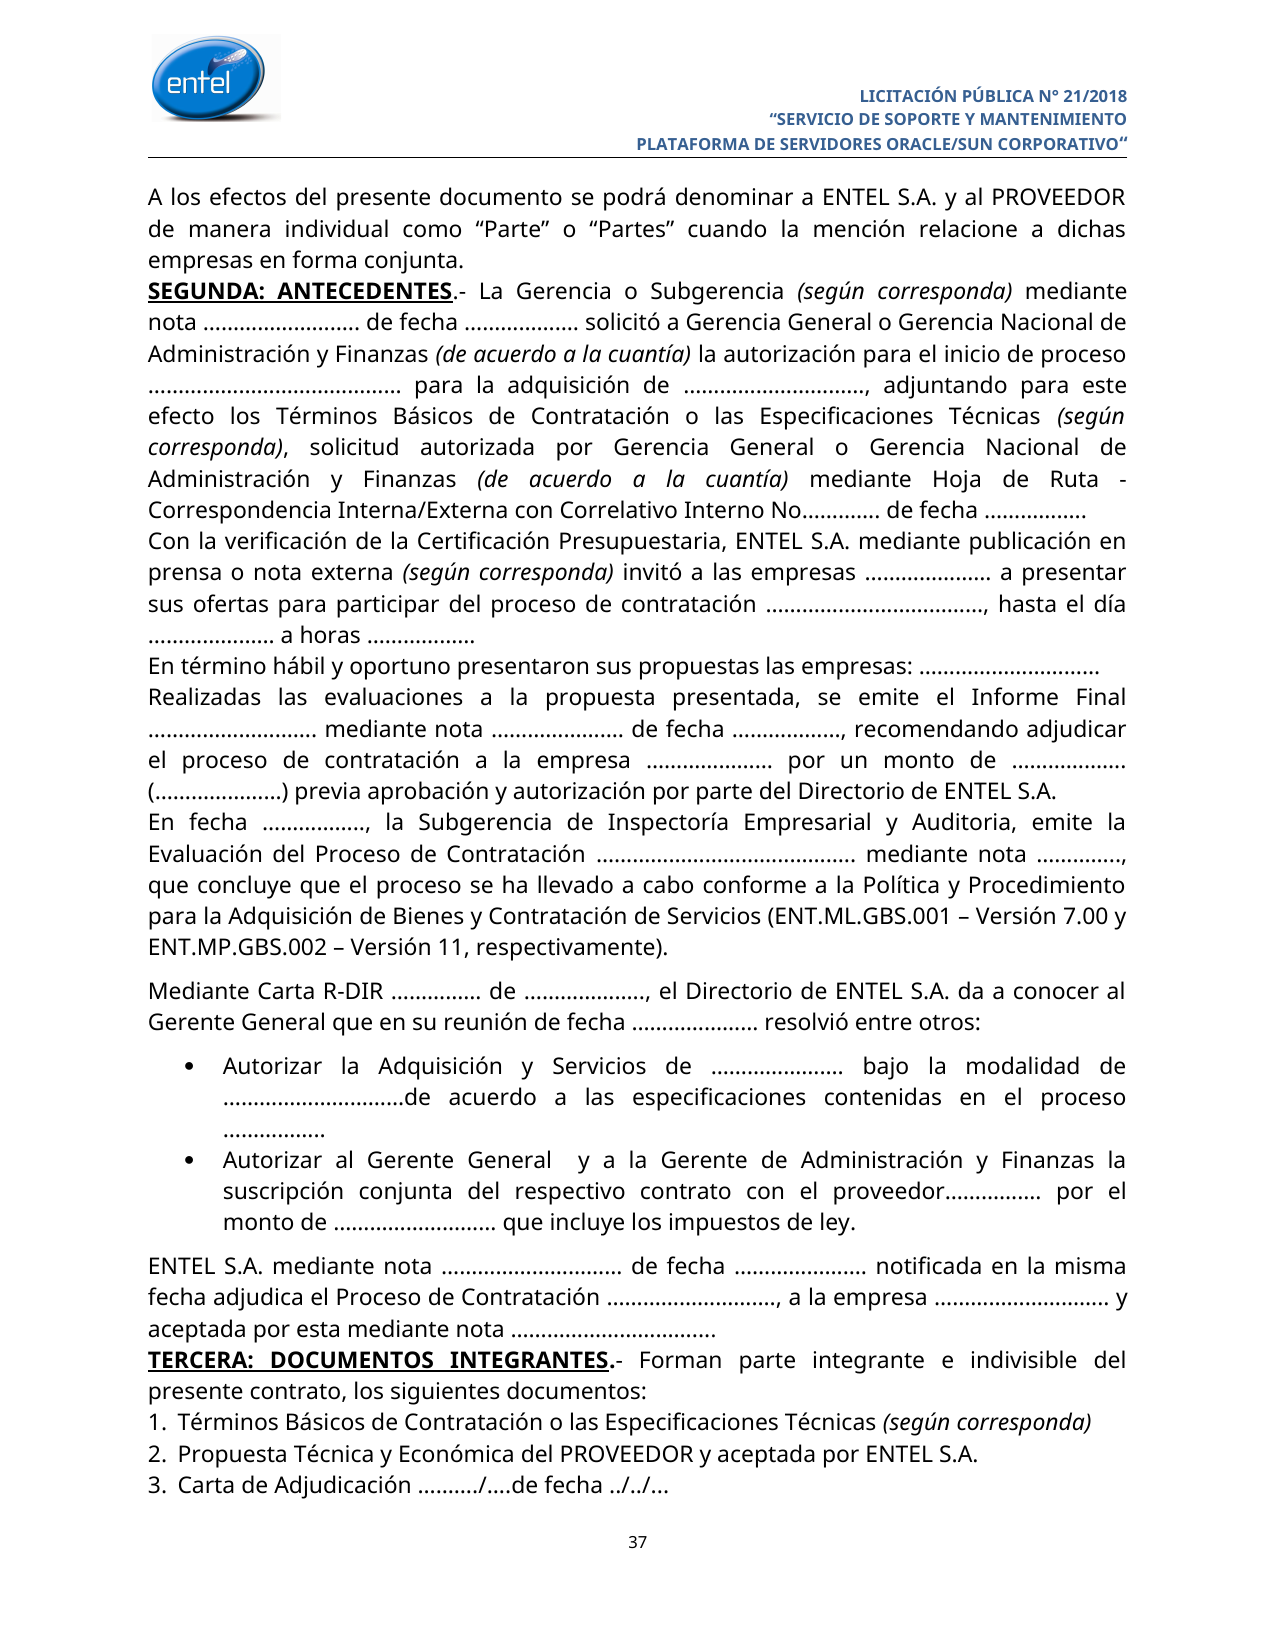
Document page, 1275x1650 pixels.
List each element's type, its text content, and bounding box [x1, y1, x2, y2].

text Realizadas las evaluaciones a la propuesta presentada, se emite el Informe Final ………………………. mediante nota …………………. de fecha ………………, recomendando adjudicar el proceso de contratación a la empresa ………………… por un monto de ………………. (…………………) previa aprobación y autorización por parte del Directorio de ENTEL S.A. [148, 681, 1127, 806]
text TERCERA: DOCUMENTOS INTEGRANTES.- Forman parte integrante e indivisible del presente contrato, los siguientes documentos: [148, 1344, 1127, 1406]
list SEGUNDA: ANTECEDENTES.- La Gerencia o Subgerencia (según corresponda) mediante nota …………………….. de fecha ………………. solicitó a Gerencia General o Gerencia Nacional de Administración y Finanzas (de acuerdo a la cuantía) la autorización para el inicio de proceso …………………………………… para la adquisición de …………………………, adjuntando para este efecto los Términos Básicos de Contratación o las Especificaciones Técnicas (según corresponda), solicitud autorizada por Gerencia General o Gerencia Nacional de Administración y Finanzas (de acuerdo a la cuantía) mediante Hoja de Ruta - Correspondencia Interna/Externa con Correlativo Interno No…………. de fecha …………….. [148, 275, 1127, 525]
picture [151, 34, 282, 122]
text En fecha …………….., la Subgerencia de Inspectoría Empresarial y Auditoria, emite la Evaluación del Proceso de Contratación …………………………..……….. mediante nota ………….., que concluye que el proceso se ha llevado a cabo conforme a la Política y Procedimiento para la Adquisición de Bienes y Contratación de Servicios (ENT.ML.GBS.001 – Versión 7.00 y ENT.MP.GBS.002 – Versión 11, respectivamente). [148, 806, 1127, 962]
text 1. Términos Básicos de Contratación o las Especificaciones Técnicas (según corresponda) [148, 1406, 1127, 1437]
list Autorizar al Gerente General y a la Gerente de Administración y Finanzas la suscripción conjunta del respectivo contrato con el proveedor……………. por el monto de ……………………… que incluye los impuestos de ley. [185, 1144, 1127, 1237]
text En término hábil y oportuno presentaron sus propuestas las empresas: ………………………… [148, 650, 1127, 681]
text Mediante Carta R-DIR …………… de ……………….., el Directorio de ENTEL S.A. da a conocer al Gerente General que en su reunión de fecha ………………… resolvió entre otros: [148, 975, 1127, 1037]
list Autorizar la Adquisición y Servicios de …………………. bajo la modalidad de …………………………de acuerdo a las especificaciones contenidas en el proceso …………….. [185, 1050, 1127, 1144]
text 3. Carta de Adjudicación ………./….de fecha ../../... [148, 1469, 1127, 1500]
text ENTEL S.A. mediante nota ………………………… de fecha …………………. notificada en la misma fecha adjudica el Proceso de Contratación ………………………., a la empresa ……………………….. y aceptada por esta mediante nota ………………………….... [148, 1250, 1127, 1344]
text Con la verificación de la Certificación Presupuestaria, ENTEL S.A. mediante publicación en prensa o nota externa (según corresponda) invitó a las empresas ………………… a presentar sus ofertas para participar del proceso de contratación ………………………………, hasta el día ………………… a horas ……………… [148, 525, 1127, 650]
text 2. Propuesta Técnica y Económica del PROVEEDOR y aceptada por ENTEL S.A. [148, 1437, 1127, 1469]
text A los efectos del presente documento se podrá denominar a ENTEL S.A. y al PROVEEDOR de manera individual como “Parte” o “Partes” cuando la mención relacione a dichas empresas en forma conjunta. [148, 181, 1127, 275]
